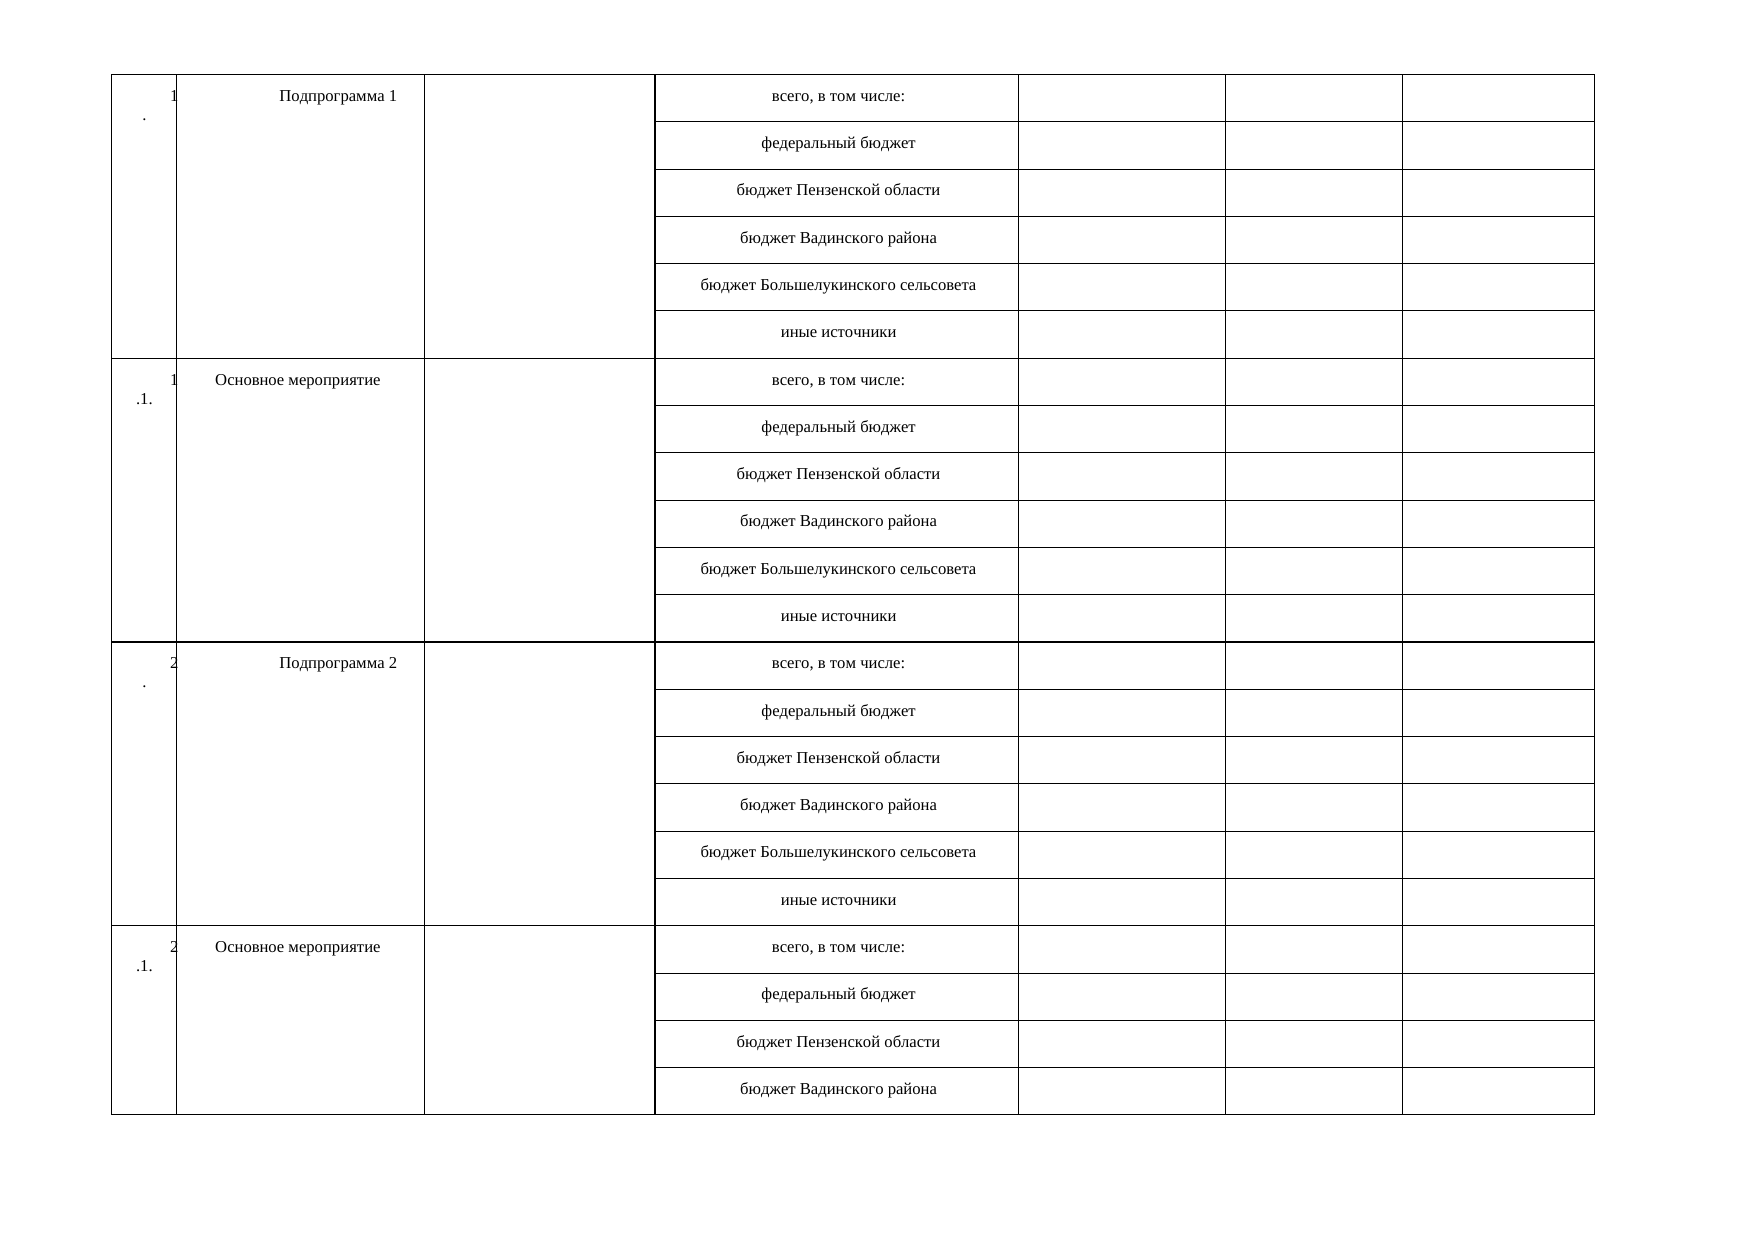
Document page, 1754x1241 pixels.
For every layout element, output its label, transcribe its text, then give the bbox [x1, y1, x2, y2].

table_cell [1226, 217, 1402, 263]
table_cell [1226, 75, 1402, 121]
table_cell бюджет Большелукинского сельсовета [656, 264, 1018, 310]
table_cell [1226, 453, 1402, 499]
table_cell иные источники [656, 879, 1018, 925]
table_cell [1403, 75, 1594, 121]
table_cell всего, в том числе: [656, 926, 1018, 972]
table_cell [1403, 1021, 1594, 1067]
table_cell федеральный бюджет [656, 406, 1018, 452]
table_cell [1019, 406, 1225, 452]
table_cell [1226, 406, 1402, 452]
table_cell [1226, 548, 1402, 594]
table_cell [1019, 75, 1225, 121]
table_cell [1019, 926, 1225, 972]
table_cell [1403, 170, 1594, 216]
table_cell 2.1. [112, 926, 176, 1114]
table_cell бюджет Пензенской области [656, 170, 1018, 216]
table_cell [1403, 595, 1594, 641]
table_cell федеральный бюджет [656, 974, 1018, 1020]
table_cell [1403, 453, 1594, 499]
table_cell [1019, 1021, 1225, 1067]
table_cell всего, в том числе: [656, 359, 1018, 405]
table_cell [1226, 264, 1402, 310]
table_cell [1226, 501, 1402, 547]
table_cell бюджет Пензенской области [656, 453, 1018, 499]
table_cell бюджет Пензенской области [656, 1021, 1018, 1067]
table_cell [1019, 879, 1225, 925]
table_cell бюджет Вадинского района [656, 1068, 1018, 1114]
table_cell [1226, 170, 1402, 216]
table_cell [1019, 453, 1225, 499]
table_cell [1403, 359, 1594, 405]
table_cell [1226, 643, 1402, 689]
table_cell [1226, 311, 1402, 358]
table_cell [1019, 264, 1225, 310]
table_cell всего, в том числе: [656, 643, 1018, 689]
table_cell [1403, 264, 1594, 310]
table_cell [1403, 690, 1594, 736]
table_cell бюджет Большелукинского сельсовета [656, 832, 1018, 878]
table_cell [1226, 1021, 1402, 1067]
table_cell [1226, 784, 1402, 831]
table_cell 2. [112, 643, 176, 925]
table_cell [1019, 170, 1225, 216]
table_cell Основное мероприятие [177, 926, 424, 1114]
table_cell бюджет Пензенской области [656, 737, 1018, 783]
table_cell [1019, 122, 1225, 168]
table_cell [1226, 1068, 1402, 1114]
table_cell [1226, 832, 1402, 878]
table_cell 1. [112, 75, 176, 358]
table_cell [1403, 643, 1594, 689]
table_cell [1403, 1068, 1594, 1114]
table_cell [1403, 217, 1594, 263]
table_cell [1019, 595, 1225, 641]
table_cell [1403, 926, 1594, 972]
table_cell [1226, 737, 1402, 783]
table_cell [1019, 690, 1225, 736]
table_cell [1019, 784, 1225, 831]
table_cell [1226, 690, 1402, 736]
table_cell [1019, 1068, 1225, 1114]
table_cell [1403, 784, 1594, 831]
table_cell [1403, 311, 1594, 358]
table_cell [1019, 974, 1225, 1020]
table_cell Основное мероприятие [177, 359, 424, 641]
table_cell [1019, 832, 1225, 878]
table_cell иные источники [656, 311, 1018, 358]
table_cell [425, 643, 654, 925]
table_cell бюджет Вадинского района [656, 217, 1018, 263]
table_cell [1019, 217, 1225, 263]
table_cell иные источники [656, 595, 1018, 641]
table_cell [1403, 501, 1594, 547]
table_cell [1403, 879, 1594, 925]
table_cell 1.1. [112, 359, 176, 641]
table_cell Подпрограмма 1 [177, 75, 424, 358]
table_cell [1226, 359, 1402, 405]
table_cell Подпрограмма 2 [177, 643, 424, 925]
table_cell бюджет Вадинского района [656, 501, 1018, 547]
table_cell [1403, 737, 1594, 783]
table_cell всего, в том числе: [656, 75, 1018, 121]
table_cell [1226, 926, 1402, 972]
table_cell [425, 926, 654, 1114]
table_cell [1403, 832, 1594, 878]
table_cell бюджет Вадинского района [656, 784, 1018, 831]
table_cell [1226, 974, 1402, 1020]
table_cell [1226, 879, 1402, 925]
table_cell [1019, 501, 1225, 547]
table_cell [1403, 548, 1594, 594]
table_cell [1019, 643, 1225, 689]
table_cell [1403, 974, 1594, 1020]
table_cell [1226, 595, 1402, 641]
table_cell [1019, 359, 1225, 405]
table_cell [1019, 737, 1225, 783]
table_cell [1226, 122, 1402, 168]
table_cell [1019, 548, 1225, 594]
table_cell федеральный бюджет [656, 122, 1018, 168]
table_cell [1403, 406, 1594, 452]
table_cell [1403, 122, 1594, 168]
table_cell [425, 75, 654, 358]
table_cell [425, 359, 654, 641]
table_cell федеральный бюджет [656, 690, 1018, 736]
table_cell [1019, 311, 1225, 358]
table_cell бюджет Большелукинского сельсовета [656, 548, 1018, 594]
